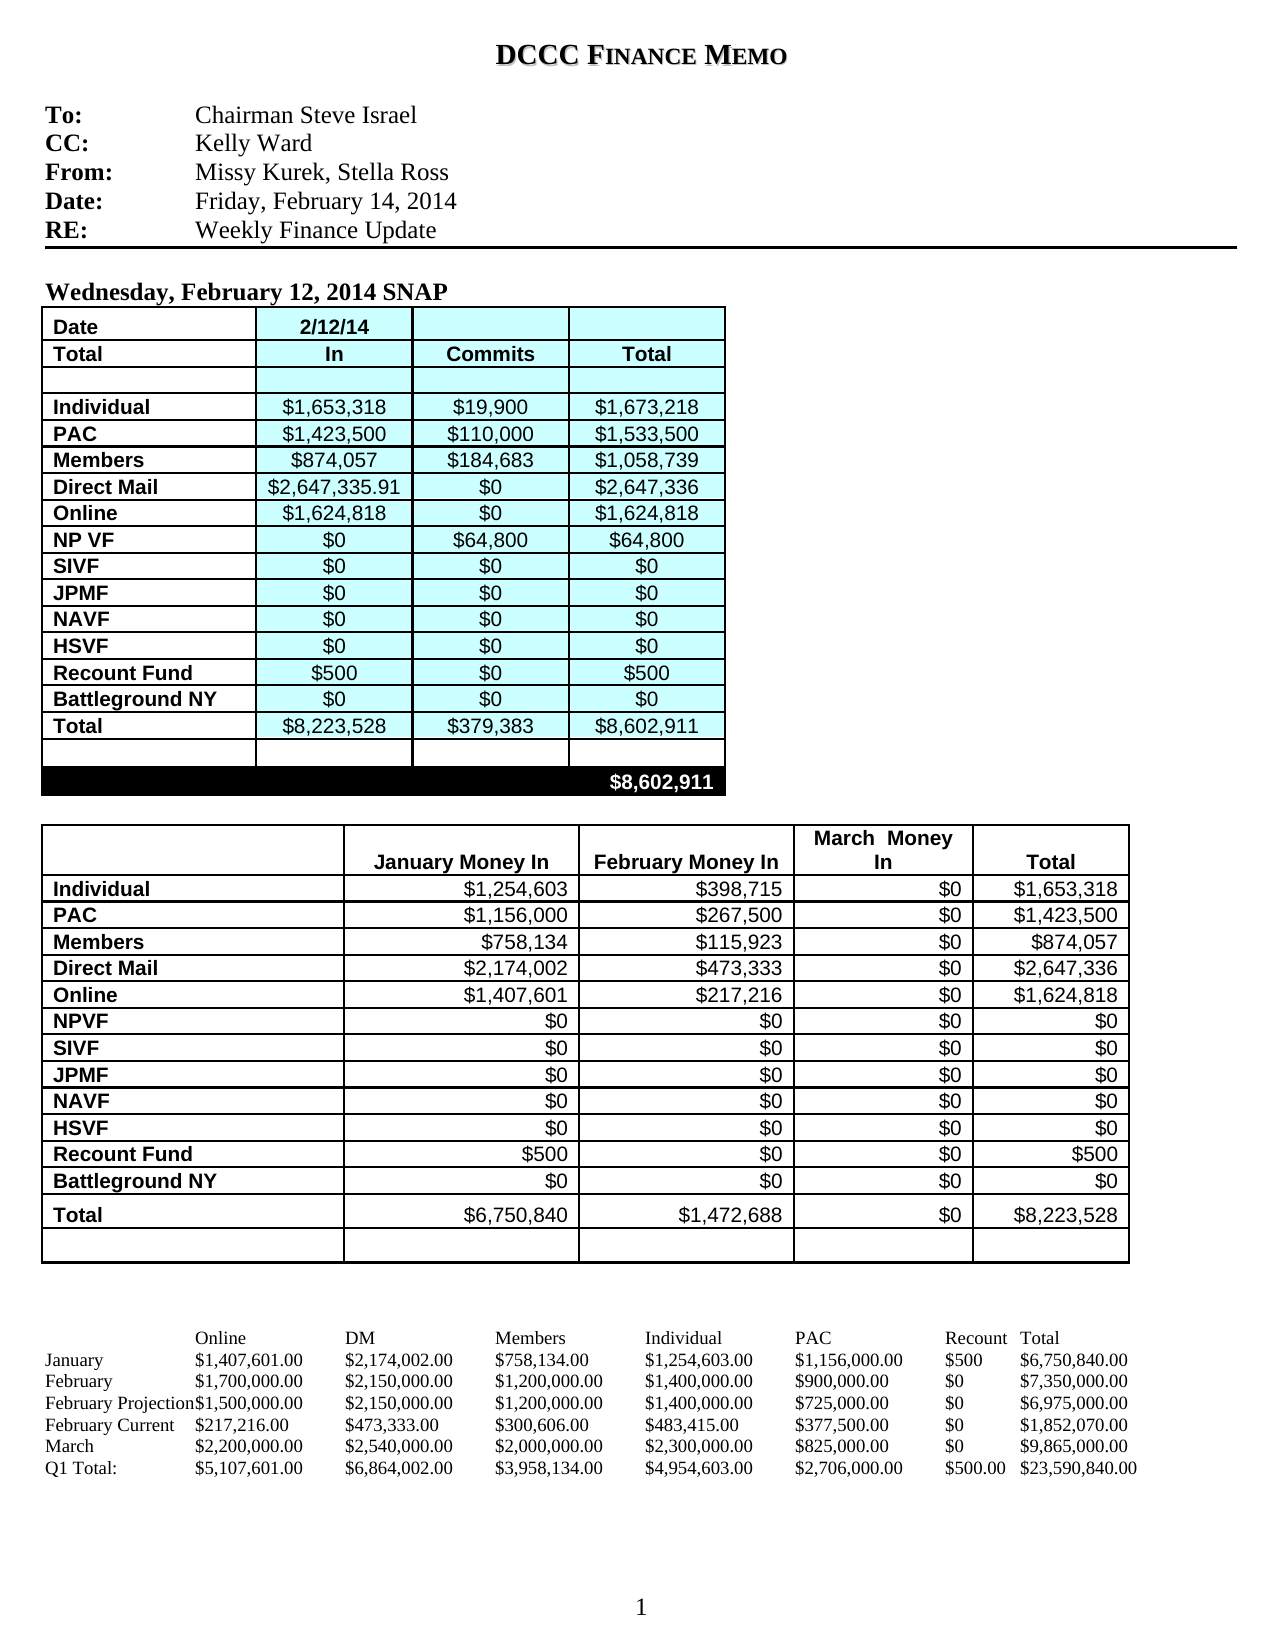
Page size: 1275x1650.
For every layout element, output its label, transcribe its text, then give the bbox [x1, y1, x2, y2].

table_cell $0 [257, 607, 411, 631]
table_cell [414, 368, 568, 392]
table_cell Members [43, 448, 255, 472]
text Q1 Total: $5,107,601.00 $6,864,002.00 $3,958,134.00 $4,954,603.00 $2,706,000.00 $500.00 $23,590,840.00 [45, 1457, 1237, 1478]
table_cell NPVF [43, 1009, 343, 1033]
table_cell [257, 368, 411, 392]
table_cell $0 [795, 903, 972, 927]
table_cell $0 [974, 1009, 1128, 1033]
table_cell $0 [795, 1168, 972, 1193]
table_cell $8,602,911 [570, 768, 724, 794]
table_cell $0 [974, 1062, 1128, 1086]
table_header Total [974, 826, 1128, 874]
table_cell PAC [43, 421, 255, 445]
table_cell $0 [580, 1142, 793, 1166]
table_cell $0 [257, 686, 411, 711]
table_cell [570, 740, 724, 766]
table_cell In [257, 341, 411, 366]
table_cell [414, 740, 568, 766]
table_cell $500 [345, 1142, 578, 1166]
table_cell HSVF [43, 1115, 343, 1139]
table_cell $1,624,818 [257, 501, 411, 525]
table_cell [580, 1229, 793, 1261]
text February Projection $1,500,000.00 $2,150,000.00 $1,200,000.00 $1,400,000.00 $725,000.00 $0 $6,975,000.00 [45, 1392, 1237, 1413]
table_cell $0 [345, 1089, 578, 1113]
table_cell $0 [345, 1062, 578, 1086]
table_cell $0 [414, 607, 568, 631]
table_cell JPMF [43, 1062, 343, 1086]
table_cell $0 [795, 929, 972, 953]
table_cell $1,472,688 [580, 1195, 793, 1227]
table_cell $0 [795, 1035, 972, 1060]
text To: Chairman Steve Israel [45, 100, 1237, 128]
table_cell $0 [974, 1168, 1128, 1193]
table_cell $0 [580, 1009, 793, 1033]
table_cell SIVF [43, 1035, 343, 1060]
table_cell [43, 1229, 343, 1261]
text Date: Friday, February 14, 2014 [45, 186, 1237, 215]
table_cell $0 [795, 1195, 972, 1227]
table_cell $500 [974, 1142, 1128, 1166]
table_header Date [43, 308, 255, 339]
table_cell $0 [974, 1035, 1128, 1060]
table_cell $184,683 [414, 448, 568, 472]
table_cell $1,624,818 [570, 501, 724, 525]
table_cell $1,423,500 [257, 421, 411, 445]
table_header 2/12/14 [257, 308, 411, 339]
table_cell $0 [414, 660, 568, 684]
table_cell Direct Mail [43, 474, 255, 498]
table_cell $1,407,601 [345, 982, 578, 1007]
table_cell $0 [570, 607, 724, 631]
table_cell $0 [257, 527, 411, 552]
table_cell $1,533,500 [570, 421, 724, 445]
table_cell $267,500 [580, 903, 793, 927]
table_cell $758,134 [345, 929, 578, 953]
text Online DM Members Individual PAC Recount Total [45, 1327, 1237, 1349]
table_cell $2,647,336 [570, 474, 724, 498]
table_cell $0 [580, 1168, 793, 1193]
table_cell $0 [414, 501, 568, 525]
table_cell [43, 768, 255, 794]
table_cell Total [570, 341, 724, 366]
table_cell Individual [43, 876, 343, 900]
table_cell $0 [580, 1089, 793, 1113]
table_cell $0 [974, 1115, 1128, 1139]
table_cell [795, 1229, 972, 1261]
table_cell $8,223,528 [974, 1195, 1128, 1227]
table_cell [43, 740, 255, 766]
table_cell $1,624,818 [974, 982, 1128, 1007]
table_cell $1,423,500 [974, 903, 1128, 927]
table_cell $0 [570, 686, 724, 711]
table_cell [257, 768, 411, 794]
table_cell $379,383 [414, 713, 568, 737]
table_cell $8,223,528 [257, 713, 411, 737]
table_cell $0 [345, 1115, 578, 1139]
table_cell $0 [795, 1142, 972, 1166]
table_cell $0 [414, 580, 568, 605]
table_cell $0 [795, 1062, 972, 1086]
table_header February Money In [580, 826, 793, 874]
table_cell $64,800 [570, 527, 724, 552]
table_cell Battleground NY [43, 1168, 343, 1193]
table_cell $0 [974, 1089, 1128, 1113]
table_cell $8,602,911 [570, 713, 724, 737]
table_cell $217,216 [580, 982, 793, 1007]
table_cell $0 [795, 876, 972, 900]
table_cell $2,647,336 [974, 956, 1128, 980]
text March $2,200,000.00 $2,540,000.00 $2,000,000.00 $2,300,000.00 $825,000.00 $0 $9,865,000.00 [45, 1435, 1237, 1457]
table_cell [43, 368, 255, 392]
table_cell PAC [43, 903, 343, 927]
table_cell $0 [795, 956, 972, 980]
table_cell $2,174,002 [345, 956, 578, 980]
table_cell $500 [257, 660, 411, 684]
table_cell $0 [795, 1115, 972, 1139]
table_cell NP VF [43, 527, 255, 552]
text From: Missy Kurek, Stella Ross [45, 157, 1237, 186]
table_cell $1,058,739 [570, 448, 724, 472]
table_cell $0 [580, 1115, 793, 1139]
table_header [414, 308, 568, 339]
table_cell $500 [570, 660, 724, 684]
table_cell Online [43, 982, 343, 1007]
text Wednesday, February 12, 2014 SNAP [45, 277, 1237, 306]
text DCCC Finance Memo [45, 37, 1237, 71]
table_cell Direct Mail [43, 956, 343, 980]
table_cell [414, 768, 568, 794]
table_cell $1,254,603 [345, 876, 578, 900]
table_cell NAVF [43, 1089, 343, 1113]
table_cell Commits [414, 341, 568, 366]
table_cell $0 [414, 633, 568, 658]
table_cell $1,653,318 [257, 394, 411, 419]
text February $1,700,000.00 $2,150,000.00 $1,200,000.00 $1,400,000.00 $900,000.00 $0 $7,350,000.00 [45, 1370, 1237, 1392]
table_cell $0 [570, 633, 724, 658]
table_cell Total [43, 341, 255, 366]
table_cell [974, 1229, 1128, 1261]
table_cell $0 [580, 1035, 793, 1060]
table_cell $473,333 [580, 956, 793, 980]
table_cell $0 [257, 580, 411, 605]
table_cell JPMF [43, 580, 255, 605]
table_cell $0 [570, 554, 724, 578]
table_cell $0 [414, 686, 568, 711]
table_cell Online [43, 501, 255, 525]
table_cell Battleground NY [43, 686, 255, 711]
table_cell SIVF [43, 554, 255, 578]
text January $1,407,601.00 $2,174,002.00 $758,134.00 $1,254,603.00 $1,156,000.00 $500 $6,750,840.00 [45, 1349, 1237, 1370]
table_cell $6,750,840 [345, 1195, 578, 1227]
table_cell $0 [345, 1168, 578, 1193]
table_cell $110,000 [414, 421, 568, 445]
table_cell $64,800 [414, 527, 568, 552]
table_cell $0 [795, 982, 972, 1007]
table_cell $0 [345, 1035, 578, 1060]
table_cell $0 [257, 554, 411, 578]
table_cell Recount Fund [43, 1142, 343, 1166]
table_cell $1,673,218 [570, 394, 724, 419]
table_cell $115,923 [580, 929, 793, 953]
table_cell Individual [43, 394, 255, 419]
table_cell [570, 368, 724, 392]
table_header January Money In [345, 826, 578, 874]
text February Current $217,216.00 $473,333.00 $300,606.00 $483,415.00 $377,500.00 $0 $1,852,070.00 [45, 1413, 1237, 1435]
table_cell $0 [414, 474, 568, 498]
table_header [570, 308, 724, 339]
text CC: Kelly Ward [45, 128, 1237, 157]
table_cell HSVF [43, 633, 255, 658]
table_cell $0 [257, 633, 411, 658]
table_cell $0 [795, 1009, 972, 1033]
table_cell [345, 1229, 578, 1261]
table_header [43, 826, 343, 874]
table_header March Money In [795, 826, 972, 874]
table_cell $0 [795, 1089, 972, 1113]
table_cell Total [43, 1195, 343, 1227]
table_cell $874,057 [257, 448, 411, 472]
table_cell $2,647,335.91 [257, 474, 411, 498]
table_cell Total [43, 713, 255, 737]
table_cell $19,900 [414, 394, 568, 419]
table_cell $0 [580, 1062, 793, 1086]
text RE: Weekly Finance Update [45, 215, 1237, 246]
table_cell [257, 740, 411, 766]
table_cell $874,057 [974, 929, 1128, 953]
table_cell Members [43, 929, 343, 953]
table_cell $0 [345, 1009, 578, 1033]
table_cell $1,156,000 [345, 903, 578, 927]
table_cell NAVF [43, 607, 255, 631]
table_cell $398,715 [580, 876, 793, 900]
table_cell $0 [414, 554, 568, 578]
table_cell $1,653,318 [974, 876, 1128, 900]
table_cell Recount Fund [43, 660, 255, 684]
table_cell $0 [570, 580, 724, 605]
